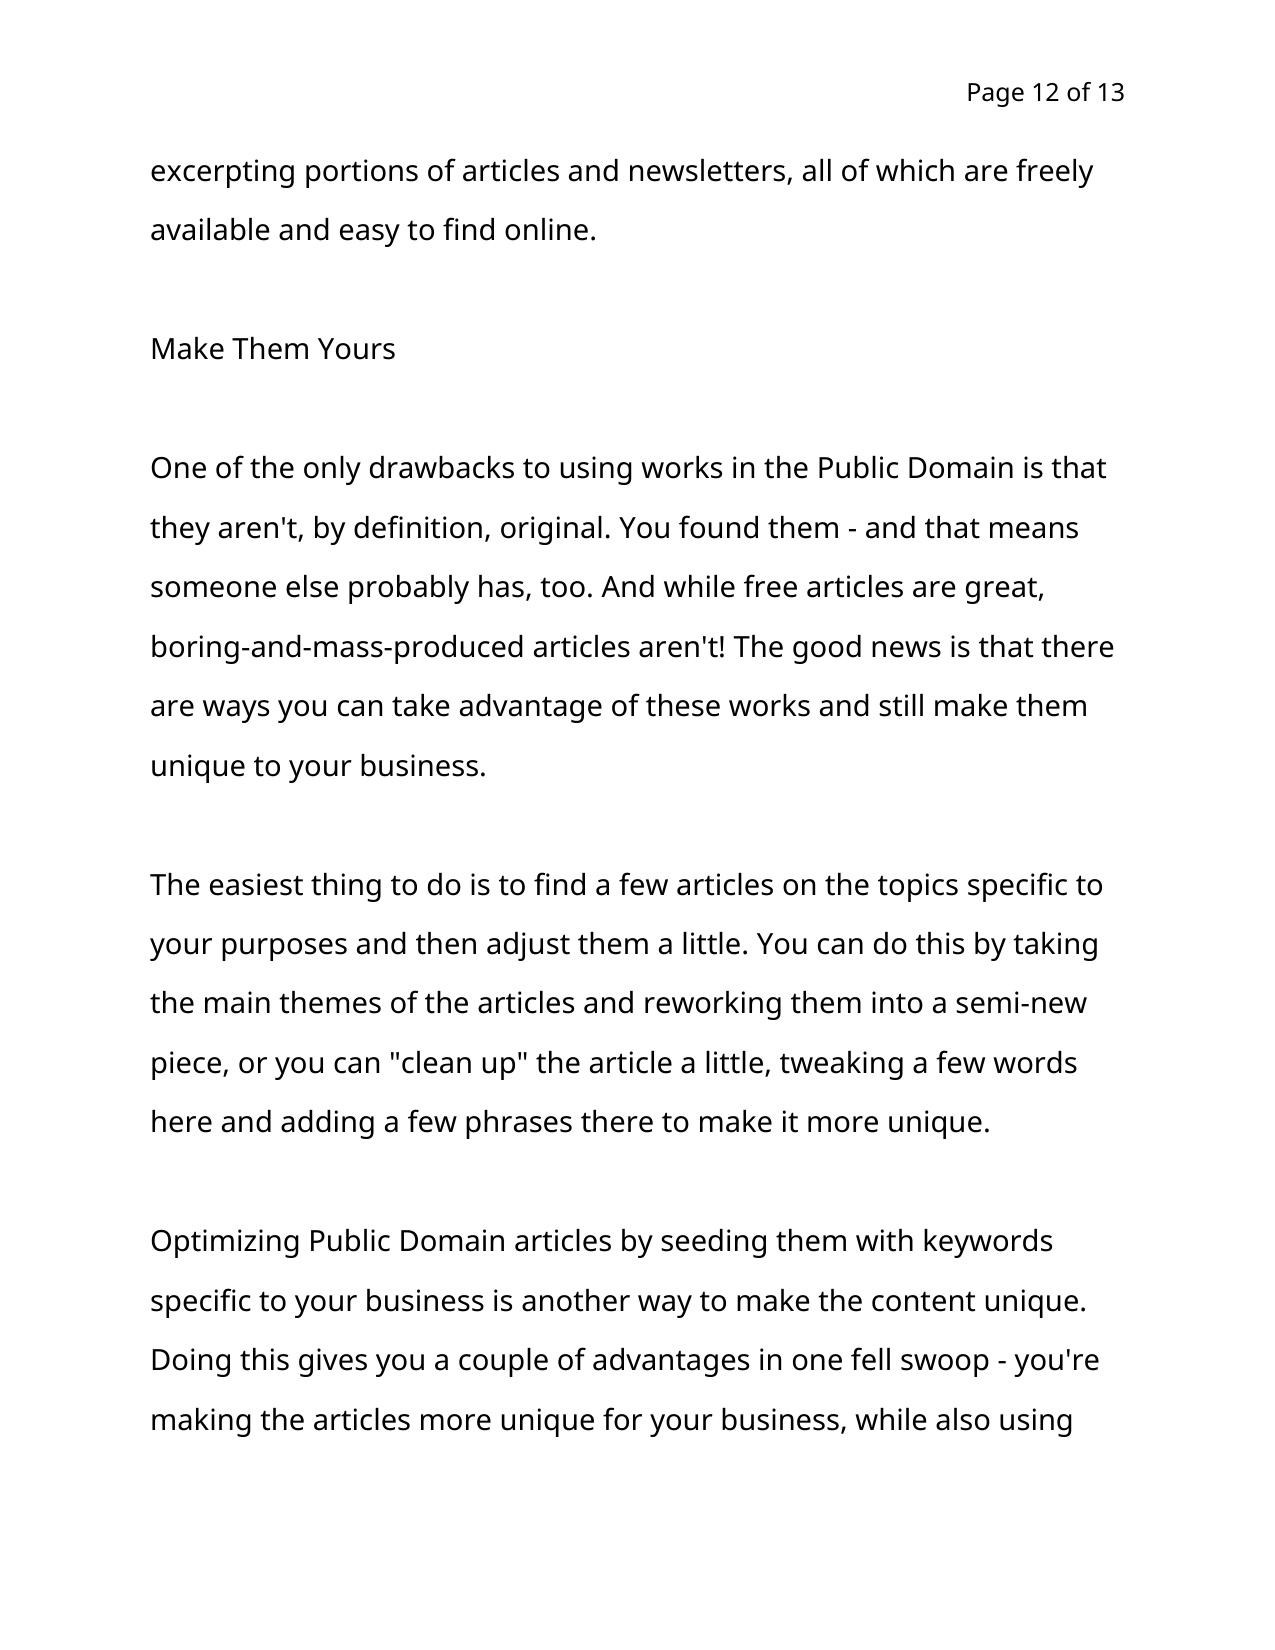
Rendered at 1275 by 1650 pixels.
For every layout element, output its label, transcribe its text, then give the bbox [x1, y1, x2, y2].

text The easiest thing to do is to find a few articles on the topics specific to your purposes and then adjust them a little. You can do this by taking the main themes of the articles and reworking them into a semi-new piece, or you can "clean up" the article a little, tweaking a few words here and adding a few phrases there to make it more unique. [150, 864, 1125, 1141]
text One of the only drawbacks to using works in the Public Domain is that they aren't, by definition, original. You found them - and that means someone else probably has, too. And while free articles are great, boring-and-mass-produced articles aren't! The good news is that there are ways you can take advantage of these works and still make them unique to your business. [150, 447, 1125, 784]
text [150, 150, 1125, 249]
text Make Them Yours [150, 328, 1125, 368]
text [150, 1221, 1125, 1439]
